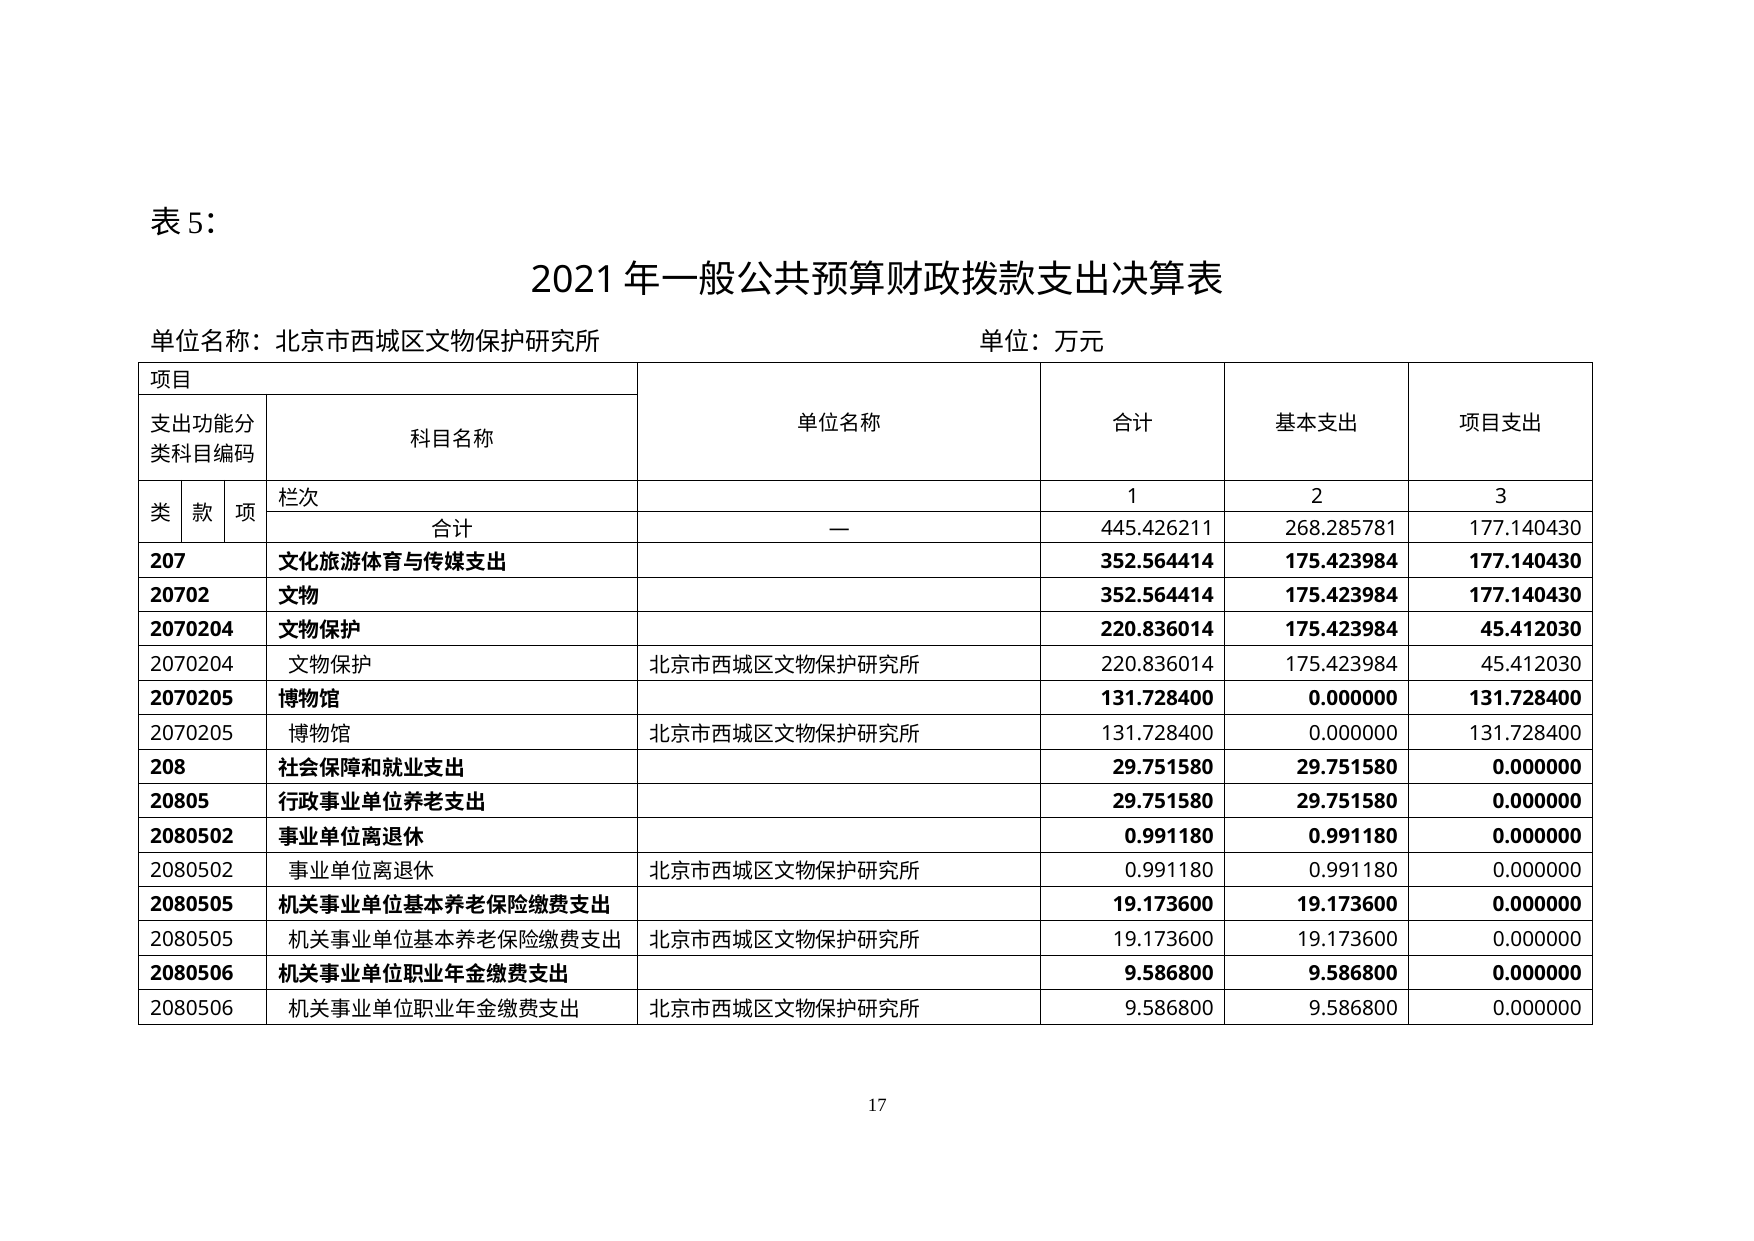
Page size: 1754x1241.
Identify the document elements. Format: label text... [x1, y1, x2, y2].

table_cell [638, 578, 1040, 611]
table_cell [638, 818, 1040, 852]
table_cell 0.991180 [1225, 853, 1408, 886]
table_cell 29.751580 [1225, 784, 1408, 817]
table_cell 合计 [267, 512, 637, 542]
table_cell 文物保护 [267, 612, 637, 645]
table_cell 文物保护 [267, 646, 637, 680]
table_cell 0.000000 [1225, 715, 1408, 748]
table_cell 2080505 [139, 887, 266, 920]
text 2021年一般公共预算财政拨款支出决算表 [150, 246, 1604, 304]
table_cell [638, 887, 1040, 920]
table_cell 2080505 [139, 921, 266, 955]
table_cell 19.173600 [1041, 887, 1224, 920]
table_header 基本支出 [1225, 363, 1408, 480]
table_cell 2070204 [139, 612, 266, 645]
table_cell 2070205 [139, 715, 266, 748]
table_cell 445.426211 [1041, 512, 1224, 542]
table_cell 2080502 [139, 818, 266, 852]
table_cell 0.000000 [1409, 887, 1592, 920]
table_cell 0.000000 [1409, 990, 1592, 1023]
table_cell 博物馆 [267, 681, 637, 714]
table_cell 科目名称 [267, 395, 637, 480]
table_cell 款 [182, 481, 224, 542]
table_cell 0.000000 [1409, 853, 1592, 886]
table_cell 行政事业单位养老支出 [267, 784, 637, 817]
table_cell 2080502 [139, 853, 266, 886]
table_header 项目 [139, 363, 637, 393]
table_cell 19.173600 [1041, 921, 1224, 955]
table_cell [638, 750, 1040, 783]
table_cell 45.412030 [1409, 612, 1592, 645]
table_cell 177.140430 [1409, 578, 1592, 611]
table_cell 事业单位离退休 [267, 818, 637, 852]
table_cell 2070205 [139, 681, 266, 714]
table_cell 352.564414 [1041, 578, 1224, 611]
table_cell 北京市西城区文物保护研究所 [638, 921, 1040, 955]
table_cell 19.173600 [1225, 887, 1408, 920]
table_cell 北京市西城区文物保护研究所 [638, 646, 1040, 680]
table_cell 社会保障和就业支出 [267, 750, 637, 783]
table_cell 177.140430 [1409, 543, 1592, 577]
table_cell 9.586800 [1225, 990, 1408, 1023]
table_cell 131.728400 [1409, 715, 1592, 748]
table_cell 131.728400 [1409, 681, 1592, 714]
table_cell 0.991180 [1041, 853, 1224, 886]
table_cell 20805 [139, 784, 266, 817]
table_cell 0.000000 [1409, 818, 1592, 852]
table_cell 9.586800 [1041, 990, 1224, 1023]
table_cell 机关事业单位职业年金缴费支出 [267, 956, 637, 989]
table_cell 208 [139, 750, 266, 783]
table_header 合计 [1041, 363, 1224, 480]
table_cell 0.000000 [1409, 750, 1592, 783]
table_cell 事业单位离退休 [267, 853, 637, 886]
table_cell 2080506 [139, 956, 266, 989]
table_cell 268.285781 [1225, 512, 1408, 542]
table_cell 9.586800 [1225, 956, 1408, 989]
table_cell 栏次 [267, 481, 637, 511]
table_cell 352.564414 [1041, 543, 1224, 577]
table_cell 29.751580 [1225, 750, 1408, 783]
table_cell 175.423984 [1225, 578, 1408, 611]
table_cell 131.728400 [1041, 681, 1224, 714]
table_cell [638, 481, 1040, 511]
table_cell 45.412030 [1409, 646, 1592, 680]
table_cell 文物 [267, 578, 637, 611]
table_cell 220.836014 [1041, 612, 1224, 645]
table_cell 机关事业单位职业年金缴费支出 [267, 990, 637, 1023]
table_cell 北京市西城区文物保护研究所 [638, 853, 1040, 886]
table_cell [638, 784, 1040, 817]
table_cell 北京市西城区文物保护研究所 [638, 715, 1040, 748]
table_cell 0.000000 [1409, 921, 1592, 955]
table_cell 支出功能分类科目编码 [139, 395, 266, 480]
table_cell 机关事业单位基本养老保险缴费支出 [267, 887, 637, 920]
table_cell 20702 [139, 578, 266, 611]
table_cell ― [638, 512, 1040, 542]
table_cell 类 [139, 481, 181, 542]
table_cell 175.423984 [1225, 543, 1408, 577]
table_cell 207 [139, 543, 266, 577]
table_cell [638, 612, 1040, 645]
table_cell 0.991180 [1041, 818, 1224, 852]
table_cell 131.728400 [1041, 715, 1224, 748]
table_cell 0.000000 [1409, 784, 1592, 817]
table_cell 1 [1041, 481, 1224, 511]
table_cell 9.586800 [1041, 956, 1224, 989]
table_cell 3 [1409, 481, 1592, 511]
table_cell 2070204 [139, 646, 266, 680]
table_cell 0.991180 [1225, 818, 1408, 852]
table_cell 0.000000 [1225, 681, 1408, 714]
table_cell 177.140430 [1409, 512, 1592, 542]
table_cell [638, 543, 1040, 577]
table_cell 29.751580 [1041, 784, 1224, 817]
table_cell 北京市西城区文物保护研究所 [638, 990, 1040, 1023]
table_cell 29.751580 [1041, 750, 1224, 783]
text 表5： [150, 187, 1604, 246]
table_cell [638, 956, 1040, 989]
table_cell 2 [1225, 481, 1408, 511]
table_cell 文化旅游体育与传媒支出 [267, 543, 637, 577]
table_header 单位名称 [638, 363, 1040, 480]
table_cell 博物馆 [267, 715, 637, 748]
table_cell 175.423984 [1225, 646, 1408, 680]
table_cell 220.836014 [1041, 646, 1224, 680]
table_cell 0.000000 [1409, 956, 1592, 989]
table_cell 175.423984 [1225, 612, 1408, 645]
table_cell 项 [225, 481, 266, 542]
table_cell 2080506 [139, 990, 266, 1023]
table_cell 19.173600 [1225, 921, 1408, 955]
table_cell [638, 681, 1040, 714]
text 单位名称：北京市西城区文物保护研究所 单位：万元 [150, 304, 1604, 362]
table_cell 机关事业单位基本养老保险缴费支出 [267, 921, 637, 955]
table_header 项目支出 [1409, 363, 1592, 480]
